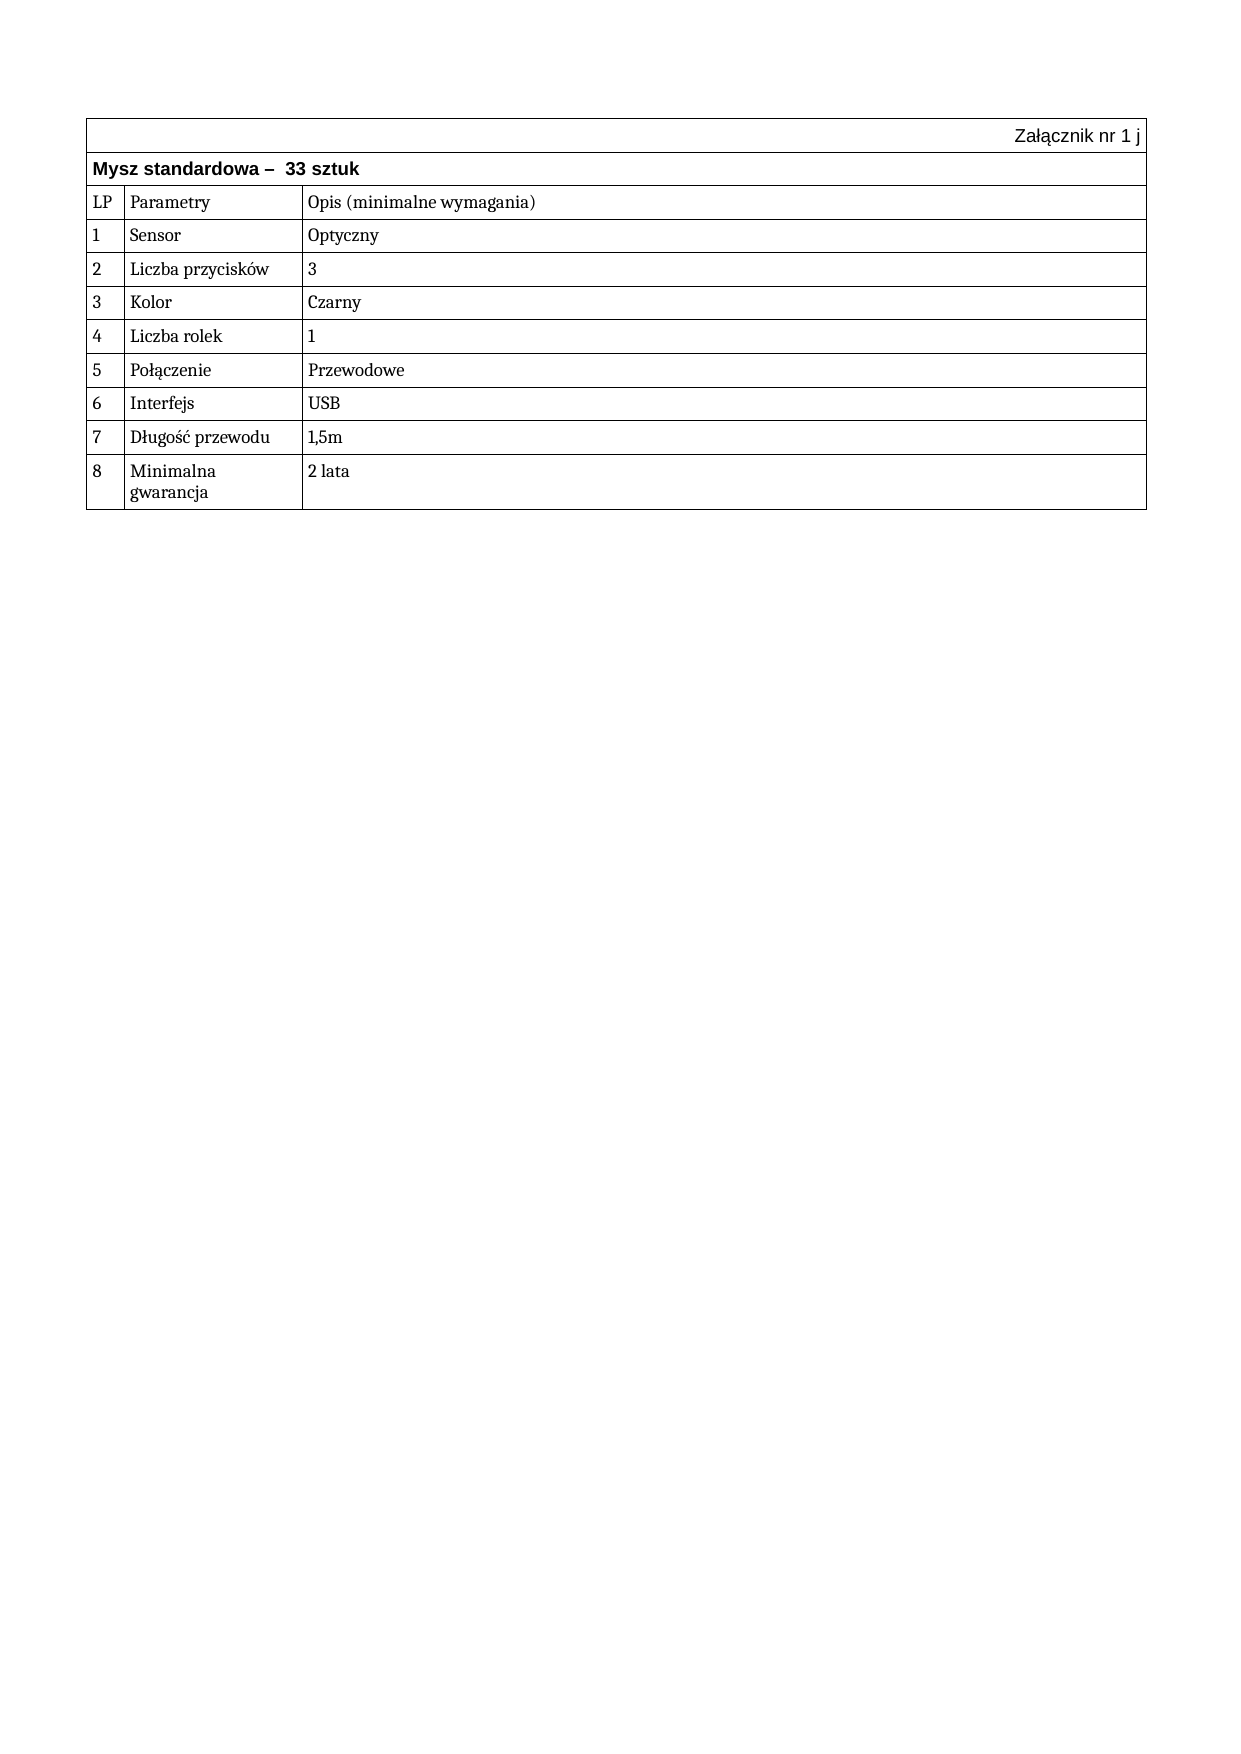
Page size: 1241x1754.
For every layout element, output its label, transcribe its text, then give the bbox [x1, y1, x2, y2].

table_cell 8 [87, 455, 124, 509]
table_cell 5 [87, 354, 124, 386]
table_cell Liczba przycisków [125, 253, 302, 286]
table_cell 2 [87, 253, 124, 286]
table_cell Sensor [125, 220, 302, 252]
table_cell Długość przewodu [125, 421, 302, 453]
table_cell Przewodowe [303, 354, 1146, 386]
table_cell Kolor [125, 287, 302, 319]
table_cell Parametry [125, 186, 302, 219]
table_cell 7 [87, 421, 124, 453]
table_header Załącznik nr 1 j [87, 119, 1146, 152]
table_cell Opis (minimalne wymagania) [303, 186, 1146, 219]
table_cell Interfejs [125, 388, 302, 420]
table_cell Optyczny [303, 220, 1146, 252]
table_cell 2 lata [303, 455, 1146, 509]
table_cell 4 [87, 320, 124, 353]
table_cell Czarny [303, 287, 1146, 319]
table_cell Mysz standardowa – 33 sztuk [87, 153, 1146, 185]
table_cell LP [87, 186, 124, 219]
table_cell 6 [87, 388, 124, 420]
table_cell 1 [303, 320, 1146, 353]
table_cell 1 [87, 220, 124, 252]
table_cell 3 [87, 287, 124, 319]
table_cell Połączenie [125, 354, 302, 386]
table_cell USB [303, 388, 1146, 420]
table_cell 1,5m [303, 421, 1146, 453]
table_cell Liczba rolek [125, 320, 302, 353]
table_cell 3 [303, 253, 1146, 286]
table_cell Minimalna gwarancja [125, 455, 302, 509]
